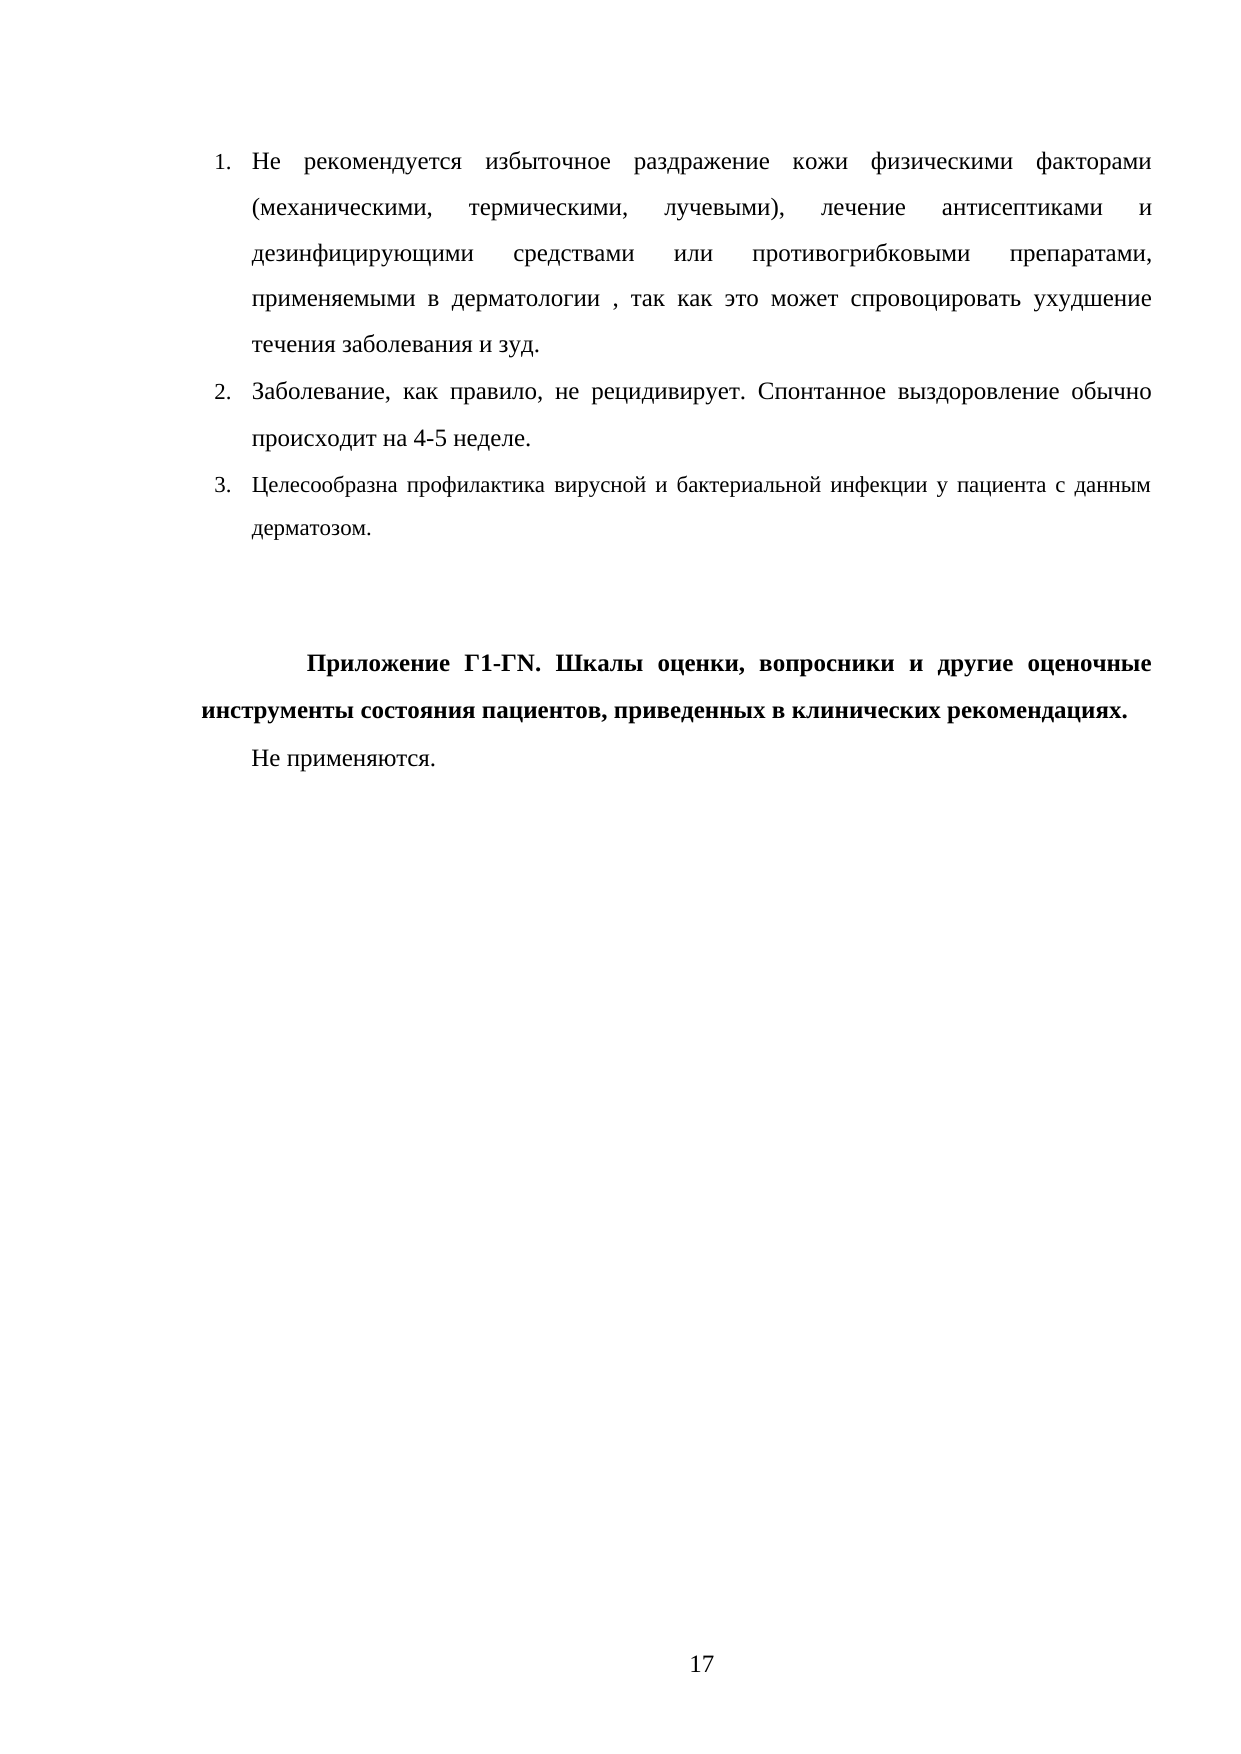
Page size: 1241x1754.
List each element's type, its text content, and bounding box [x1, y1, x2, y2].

list Целесообразна профилактика вирусной и бактериальной инфекции у пациента с данным дерматозом. [214, 471, 1153, 540]
text Приложение Г1-ГN. Шкалы оценки, вопросники и другие оценочные инструменты состояния пациентов, приведенных в клинических рекомендациях. [201, 648, 1153, 724]
list Не рекомендуется избыточное раздражение кожи физическими факторами (механическими, термическими, лучевыми), лечение антисептиками и дезинфицирующими средствами или противогрибковыми препаратами, применяемыми в дерматологии , так как это может спровоцировать ухудшение течения заболевания и зуд. [214, 146, 1153, 358]
list Заболевание, как правило, не рецидивирует. Спонтанное выздоровление обычно происходит на 4-5 неделе. [214, 376, 1153, 452]
text Не применяются. [251, 743, 1153, 772]
